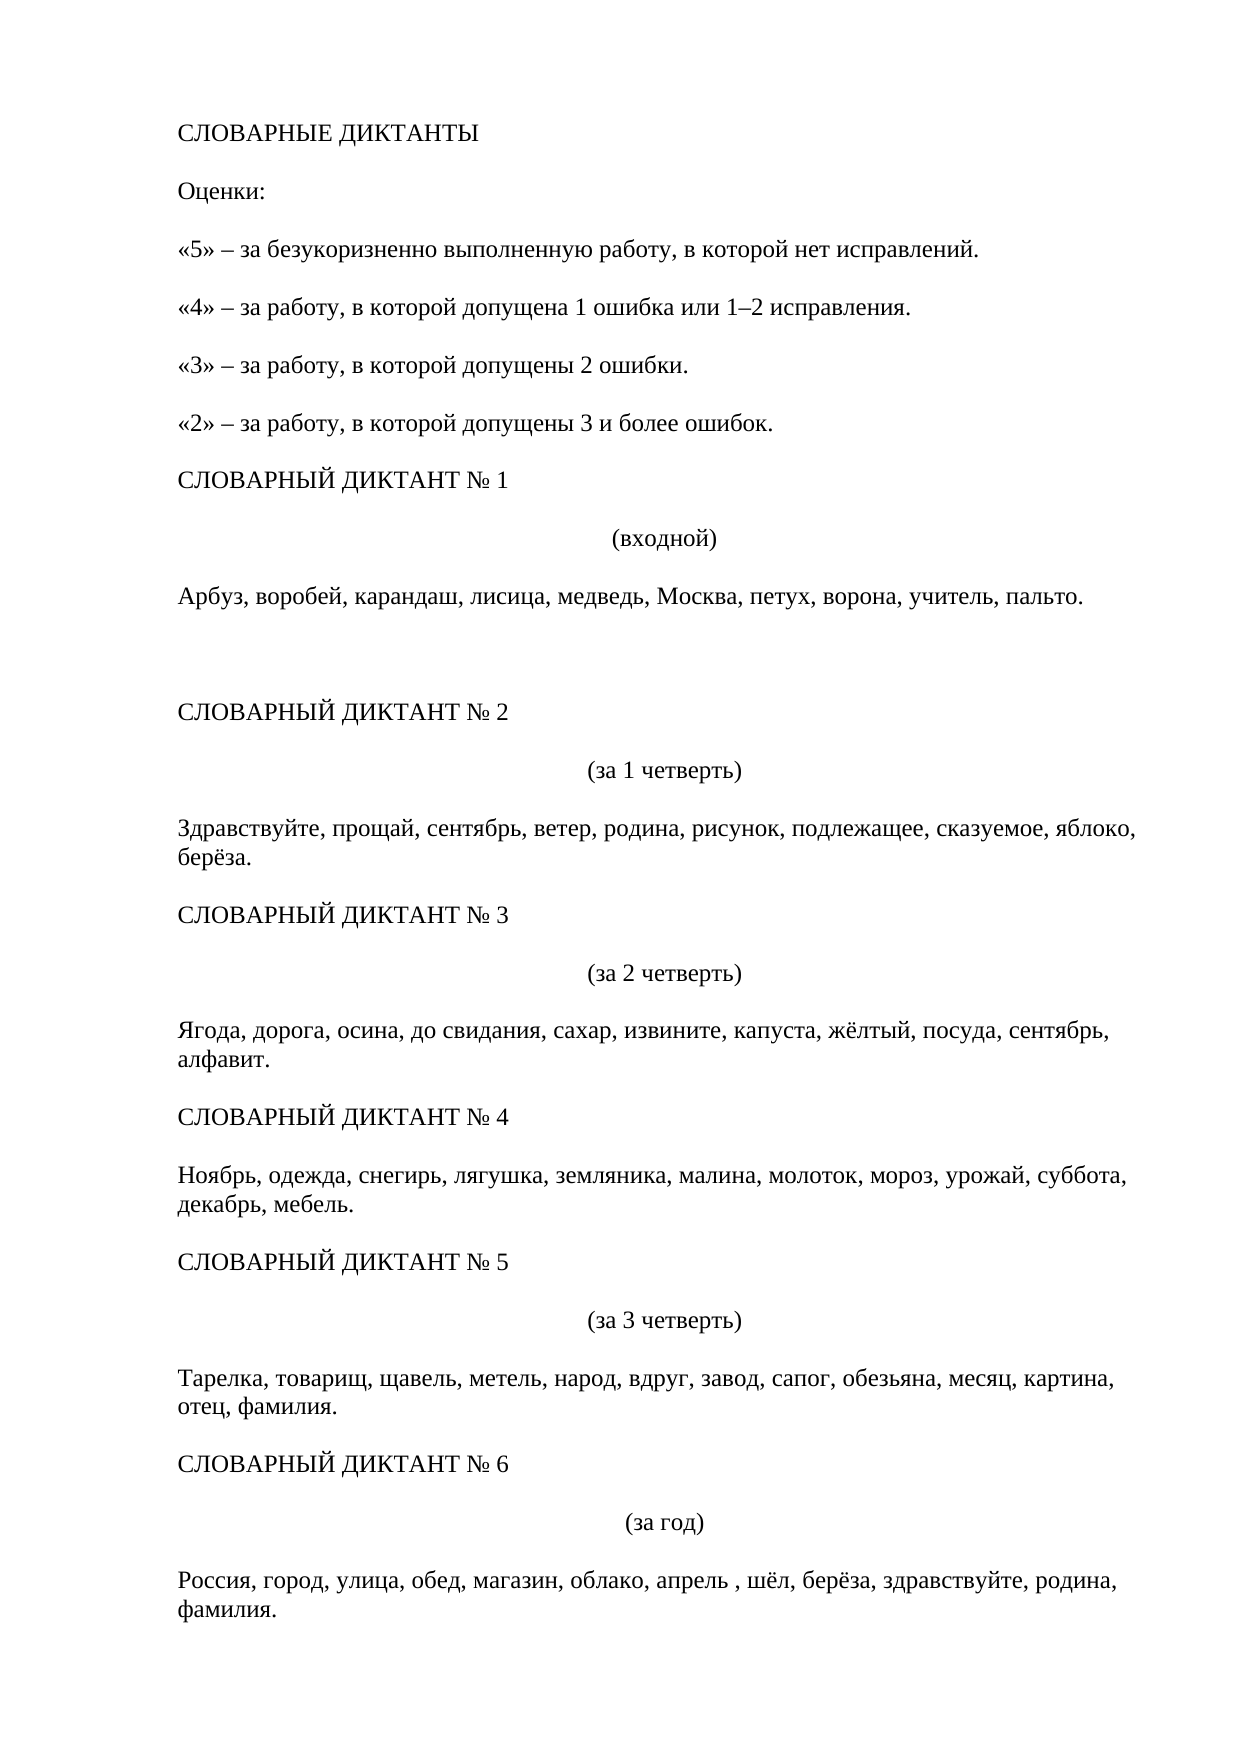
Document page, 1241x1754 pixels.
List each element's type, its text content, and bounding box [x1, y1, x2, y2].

text СЛОВАРНЫЙ ДИКТАНТ № 4 [177, 1102, 1152, 1131]
text Оценки: [177, 176, 1152, 205]
text (за год) [177, 1507, 1152, 1536]
text СЛОВАРНЫЙ ДИКТАНТ № 6 [177, 1449, 1152, 1478]
text Арбуз, воробей, карандаш, лисица, медведь, Москва, петух, ворона, учитель, пальто. [177, 581, 1152, 610]
text (за 1 четверть) [177, 755, 1152, 784]
text «3» – за работу, в которой допущены 2 ошибки. [177, 350, 1152, 378]
text Тарелка, товарищ, щавель, метель, народ, вдруг, завод, сапог, обезьяна, месяц, картина, отец, фамилия. [177, 1363, 1152, 1420]
text (за 2 четверть) [177, 958, 1152, 986]
text «4» – за работу, в которой допущена 1 ошибка или 1–2 исправления. [177, 292, 1152, 321]
text Ноябрь, одежда, снегирь, лягушка, земляника, малина, молоток, мороз, урожай, суббота, декабрь, мебель. [177, 1160, 1152, 1218]
text «2» – за работу, в которой допущены 3 и более ошибок. [177, 408, 1152, 436]
text Здравствуйте, прощай, сентябрь, ветер, родина, рисунок, подлежащее, сказуемое, яблоко, берёза. [177, 813, 1152, 871]
text СЛОВАРНЫЙ ДИКТАНТ № 2 [177, 697, 1152, 726]
text (за 3 четверть) [177, 1305, 1152, 1333]
text Россия, город, улица, обед, магазин, облако, апрель , шёл, берёза, здравствуйте, родина, фамилия. [177, 1565, 1152, 1623]
text «5» – за безукоризненно выполненную работу, в которой нет исправлений. [177, 234, 1152, 263]
text СЛОВАРНЫЙ ДИКТАНТ № 5 [177, 1247, 1152, 1276]
text Ягода, дорога, осина, до свидания, сахар, извините, капуста, жёлтый, посуда, сентябрь, алфавит. [177, 1016, 1152, 1073]
text (входной) [177, 523, 1152, 552]
text СЛОВАРНЫЙ ДИКТАНТ № 3 [177, 900, 1152, 928]
text СЛОВАРНЫЙ ДИКТАНТ № 1 [177, 466, 1152, 494]
text СЛОВАРНЫЕ ДИКТАНТЫ [177, 118, 1152, 147]
